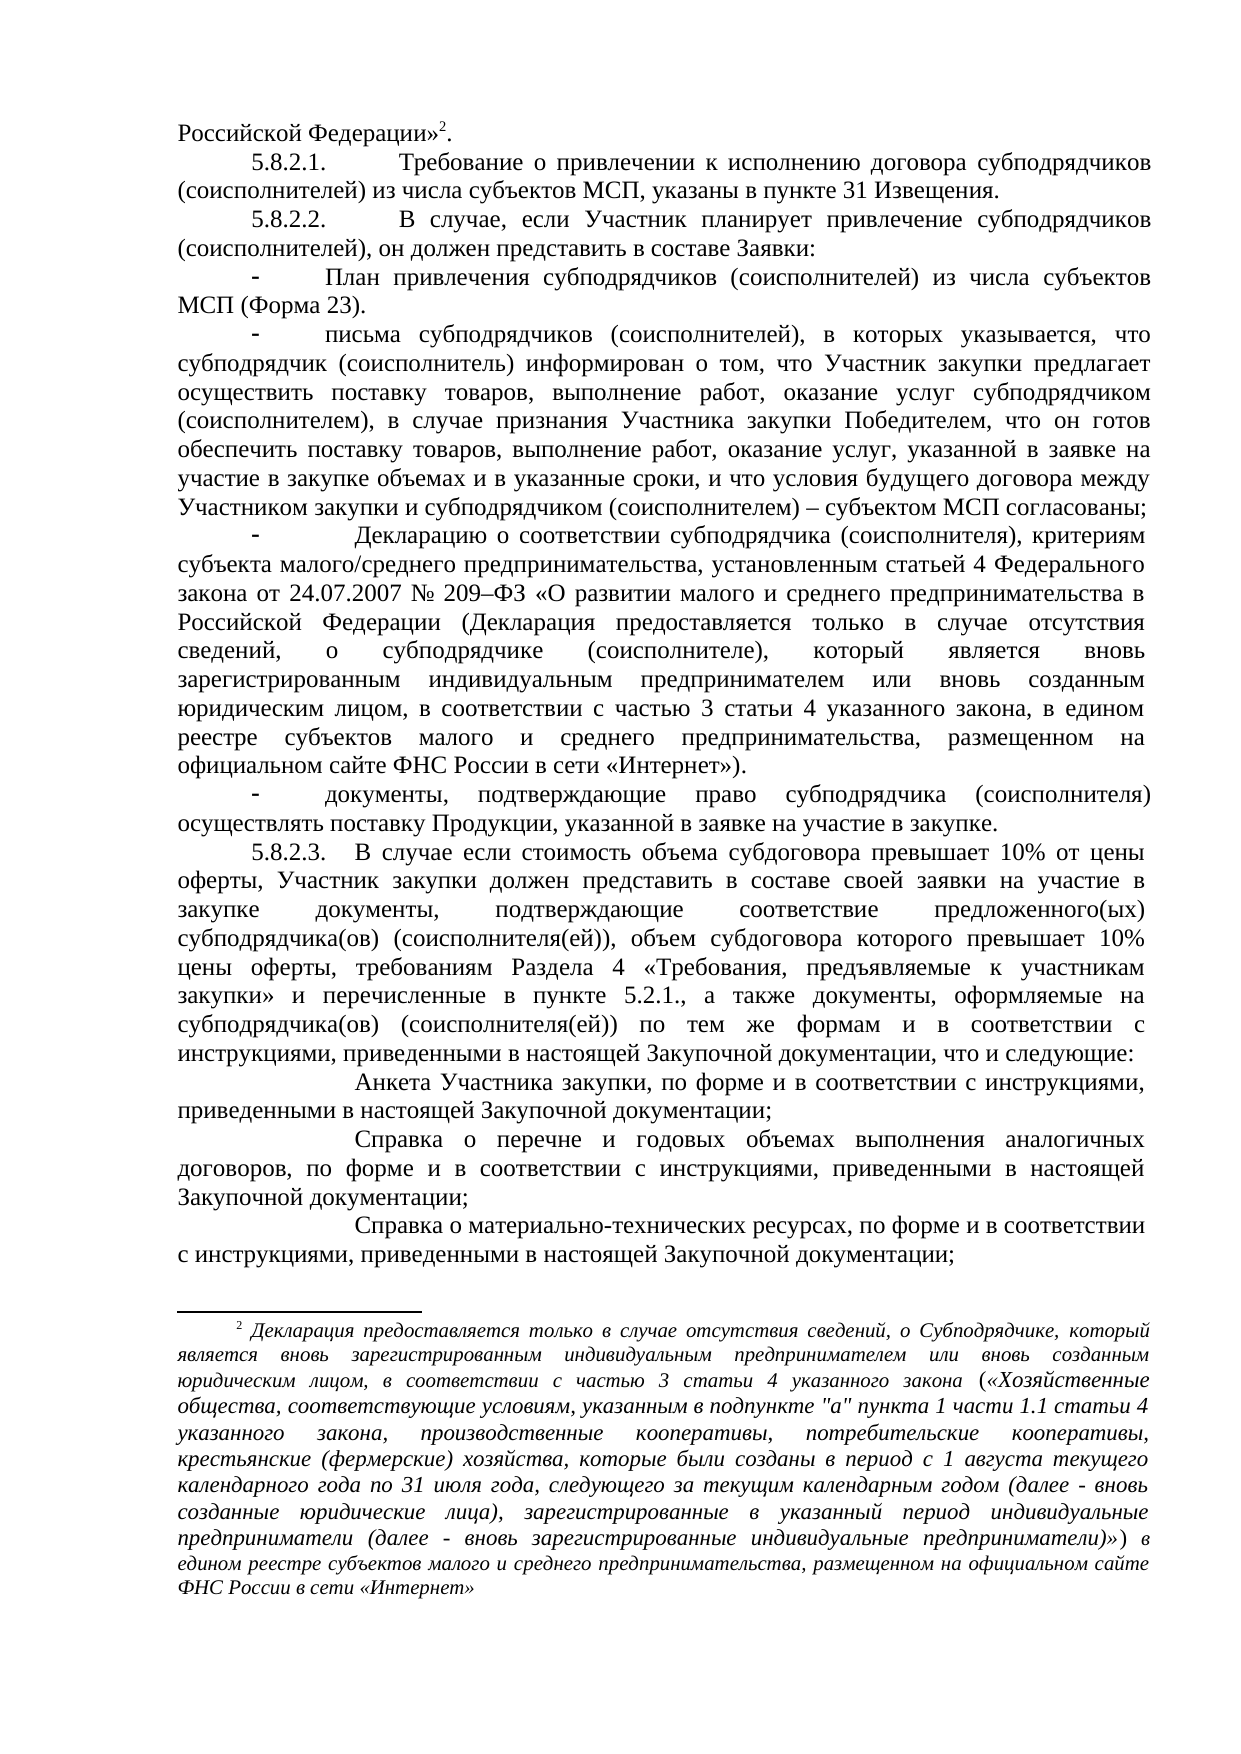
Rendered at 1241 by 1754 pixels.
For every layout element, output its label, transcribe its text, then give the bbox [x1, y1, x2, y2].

list В случае если стоимость объема субдоговора превышает 10% от цены оферты, Участник закупки должен представить в составе своей заявки на участие в закупке документы, подтверждающие соответствие предложенного(ых) субподрядчика(ов) (соисполнителя(ей)), объем субдоговора которого превышает 10% цены оферты, требованиям Раздела 4 «Требования, предъявляемые к участникам закупки» и перечисленные в пункте 5.2.1., а также документы, оформляемые на субподрядчика(ов) (соисполнителя(ей)) по тем же формам и в соответствии с инструкциями, приведенными в настоящей Закупочной документации, что и следующие: [177, 837, 1146, 1067]
list План привлечения субподрядчиков (соисполнителей) из числа субъектов МСП (Форма 23). [177, 262, 1152, 319]
list Декларацию о соответствии субподрядчика (соисполнителя), критериям субъекта малого/среднего предпринимательства, установленным статьей 4 Федерального закона от 24.07.2007 № 209–ФЗ «О развитии малого и среднего предпринимательства в Российской Федерации (Декларация предоставляется только в случае отсутствия сведений, о субподрядчике (соисполнителе), который является вновь зарегистрированным индивидуальным предпринимателем или вновь созданным юридическим лицом, в соответствии с частью 3 статьи 4 указанного закона, в едином реестре субъектов малого и среднего предпринимательства, размещенном на официальном сайте ФНС России в сети «Интернет»). [177, 521, 1146, 779]
list Требование о привлечении к исполнению договора субподрядчиков (соисполнителей) из числа субъектов МСП, указаны в пункте 31 Извещения. [177, 147, 1152, 204]
text ­ Анкета Участника закупки, по форме и в соответствии с инструкциями, приведенными в настоящей Закупочной документации; [177, 1067, 1146, 1124]
text ­ Справка о перечне и годовых объемах выполнения аналогичных договоров, по форме и в соответствии с инструкциями, приведенными в настоящей Закупочной документации; [177, 1124, 1146, 1211]
text ­ Справка о материально-технических ресурсах, по форме и в соответствии с инструкциями, приведенными в настоящей Закупочной документации; [177, 1211, 1146, 1268]
list документы, подтверждающие право субподрядчика (соисполнителя) осуществлять поставку Продукции, указанной в заявке на участие в закупке. [177, 779, 1152, 837]
list письма субподрядчиков (соисполнителей), в которых указывается, что субподрядчик (соисполнитель) информирован о том, что Участник закупки предлагает осуществить поставку товаров, выполнение работ, оказание услуг субподрядчиком (соисполнителем), в случае признания Участника закупки Победителем, что он готов обеспечить поставку товаров, выполнение работ, оказание услуг, указанной в заявке на участие в закупке объемах и в указанные сроки, и что условия будущего договора между Участником закупки и субподрядчиком (соисполнителем) – субъектом МСП согласованы; [177, 319, 1152, 521]
list В случае, если Участник планирует привлечение субподрядчиков (соисполнителей), он должен представить в составе Заявки: [177, 204, 1152, 262]
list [177, 118, 1152, 147]
